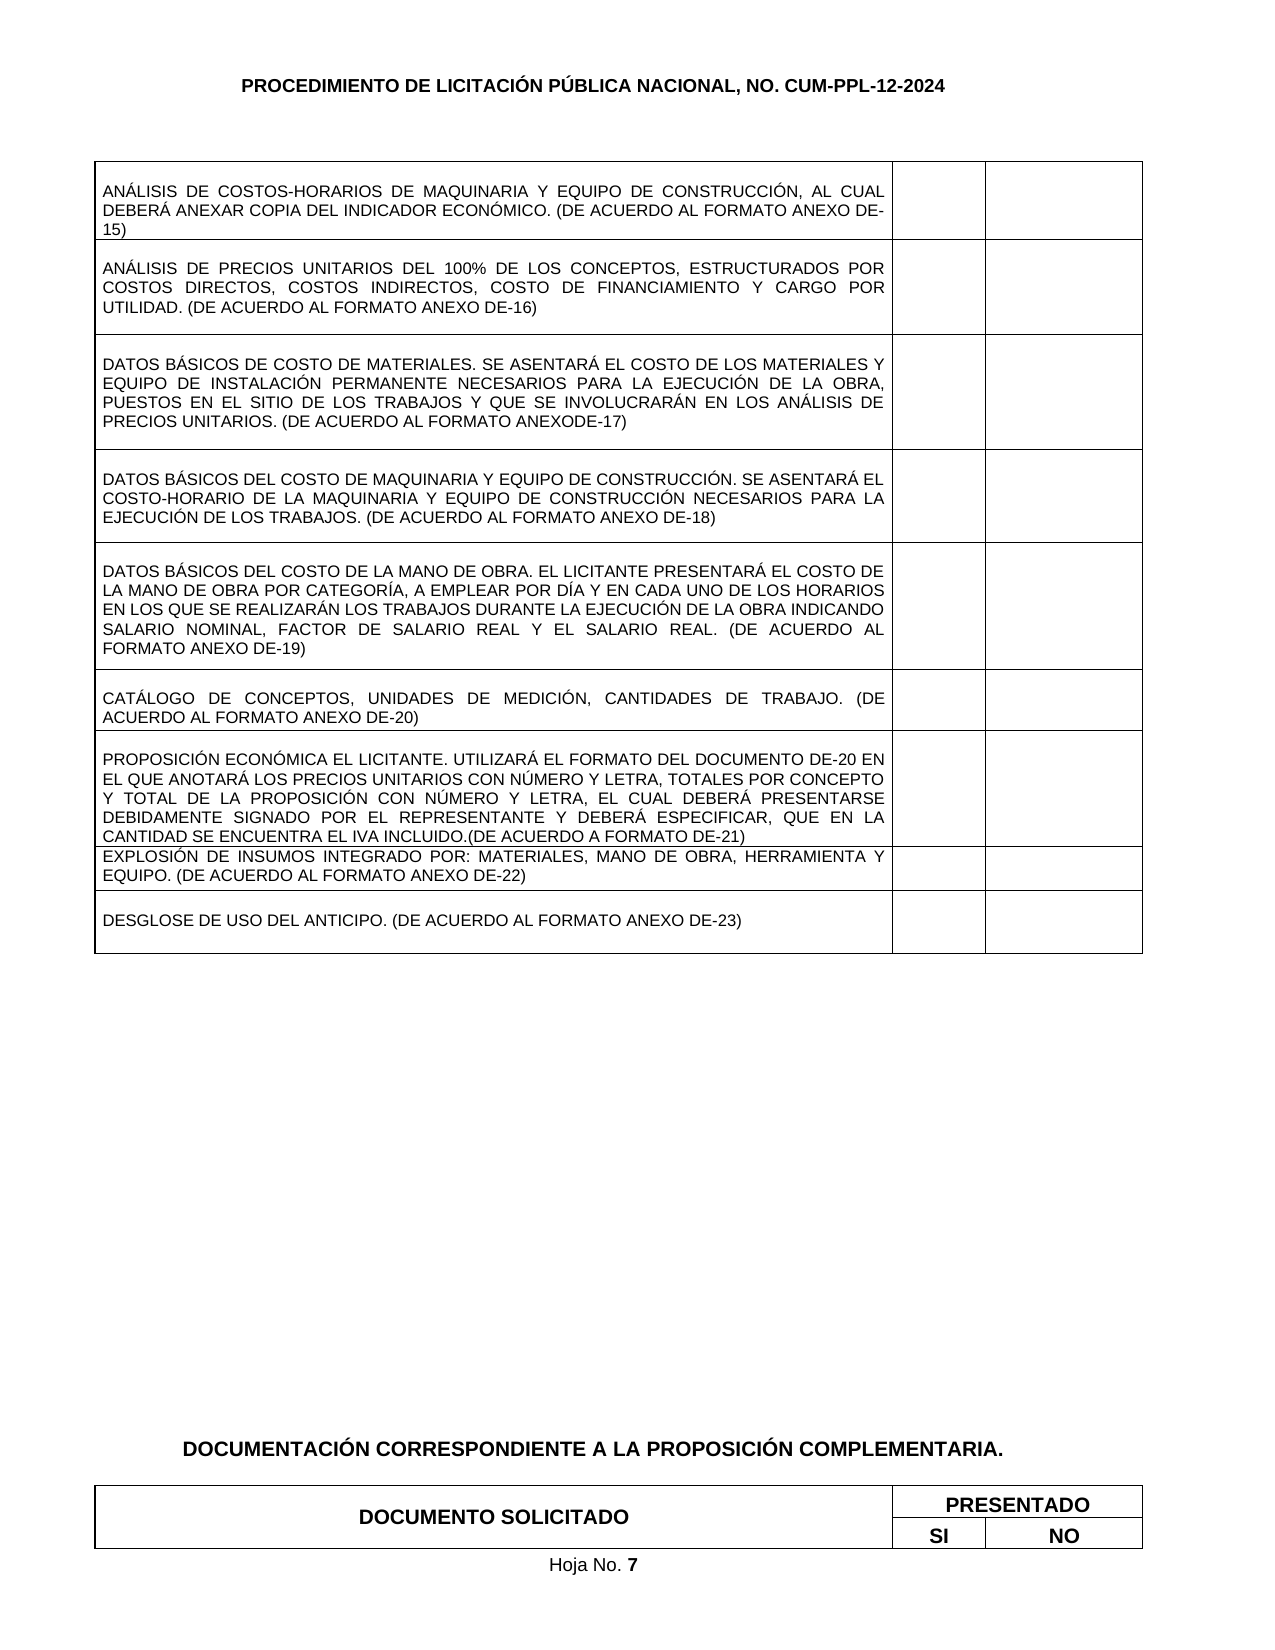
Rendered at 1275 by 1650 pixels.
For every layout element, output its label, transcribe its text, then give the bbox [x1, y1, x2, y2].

table_cell [893, 731, 985, 846]
table_cell [986, 543, 1142, 668]
table_cell [986, 847, 1142, 890]
table_cell [893, 450, 985, 542]
table_cell [986, 450, 1142, 542]
table_cell DATOS BÁSICOS DEL COSTO DE LA MANO DE OBRA. EL LICITANTE PRESENTARÁ EL COSTO DE LA MANO DE OBRA POR CATEGORÍA, A EMPLEAR POR DÍA Y EN CADA UNO DE LOS HORARIOS EN LOS QUE SE REALIZARÁN LOS TRABAJOS DURANTE LA EJECUCIÓN DE LA OBRA INDICANDO SALARIO NOMINAL, FACTOR DE SALARIO REAL Y EL SALARIO REAL. (DE ACUERDO AL FORMATO ANEXO DE-19) [96, 543, 892, 668]
table_cell [893, 670, 985, 729]
table_cell DATOS BÁSICOS DE COSTO DE MATERIALES. SE ASENTARÁ EL COSTO DE LOS MATERIALES Y EQUIPO DE INSTALACIÓN PERMANENTE NECESARIOS PARA LA EJECUCIÓN DE LA OBRA, PUESTOS EN EL SITIO DE LOS TRABAJOS Y QUE SE INVOLUCRARÁN EN LOS ANÁLISIS DE PRECIOS UNITARIOS. (DE ACUERDO AL FORMATO ANEXODE-17) [96, 335, 892, 449]
table_cell [986, 670, 1142, 729]
table_cell DESGLOSE DE USO DEL ANTICIPO. (DE ACUERDO AL FORMATO ANEXO DE-23) [96, 891, 892, 953]
table_cell ANÁLISIS DE PRECIOS UNITARIOS DEL 100% DE LOS CONCEPTOS, ESTRUCTURADOS POR COSTOS DIRECTOS, COSTOS INDIRECTOS, COSTO DE FINANCIAMIENTO Y CARGO POR UTILIDAD. (DE ACUERDO AL FORMATO ANEXO DE-16) [96, 240, 892, 334]
table_cell [986, 891, 1142, 953]
table_cell EXPLOSIÓN DE INSUMOS INTEGRADO POR: MATERIALES, MANO DE OBRA, HERRAMIENTA Y EQUIPO. (DE ACUERDO AL FORMATO ANEXO DE-22) [96, 847, 892, 890]
table_header DOCUMENTO SOLICITADO [96, 1486, 892, 1548]
text DOCUMENTACIÓN CORRESPONDIENTE A LA PROPOSICIÓN COMPLEMENTARIA. [89, 1437, 1098, 1461]
table_cell [893, 335, 985, 449]
table_cell [893, 543, 985, 668]
table_cell CATÁLOGO DE CONCEPTOS, UNIDADES DE MEDICIÓN, CANTIDADES DE TRABAJO. (DE ACUERDO AL FORMATO ANEXO DE-20) [96, 670, 892, 729]
table_cell [986, 240, 1142, 334]
table_header PRESENTADO [893, 1486, 1142, 1517]
table_cell [893, 847, 985, 890]
table_cell [986, 162, 1142, 239]
table_cell [893, 240, 985, 334]
table_cell NO [986, 1518, 1142, 1548]
table_cell [893, 891, 985, 953]
table_cell ANÁLISIS DE COSTOS-HORARIOS DE MAQUINARIA Y EQUIPO DE CONSTRUCCIÓN, AL CUAL DEBERÁ ANEXAR COPIA DEL INDICADOR ECONÓMICO. (DE ACUERDO AL FORMATO ANEXO DE-15) [96, 162, 892, 239]
table_cell [986, 731, 1142, 846]
table_cell [893, 162, 985, 239]
table_cell SI [893, 1518, 985, 1548]
table_cell [986, 335, 1142, 449]
table_cell DATOS BÁSICOS DEL COSTO DE MAQUINARIA Y EQUIPO DE CONSTRUCCIÓN. SE ASENTARÁ EL COSTO-HORARIO DE LA MAQUINARIA Y EQUIPO DE CONSTRUCCIÓN NECESARIOS PARA LA EJECUCIÓN DE LOS TRABAJOS. (DE ACUERDO AL FORMATO ANEXO DE-18) [96, 450, 892, 542]
table_cell PROPOSICIÓN ECONÓMICA EL LICITANTE. UTILIZARÁ EL FORMATO DEL DOCUMENTO DE-20 EN EL QUE ANOTARÁ LOS PRECIOS UNITARIOS CON NÚMERO Y LETRA, TOTALES POR CONCEPTO Y TOTAL DE LA PROPOSICIÓN CON NÚMERO Y LETRA, EL CUAL DEBERÁ PRESENTARSE DEBIDAMENTE SIGNADO POR EL REPRESENTANTE Y DEBERÁ ESPECIFICAR, QUE EN LA CANTIDAD SE ENCUENTRA EL IVA INCLUIDO.(DE ACUERDO A FORMATO DE-21) [96, 731, 892, 846]
